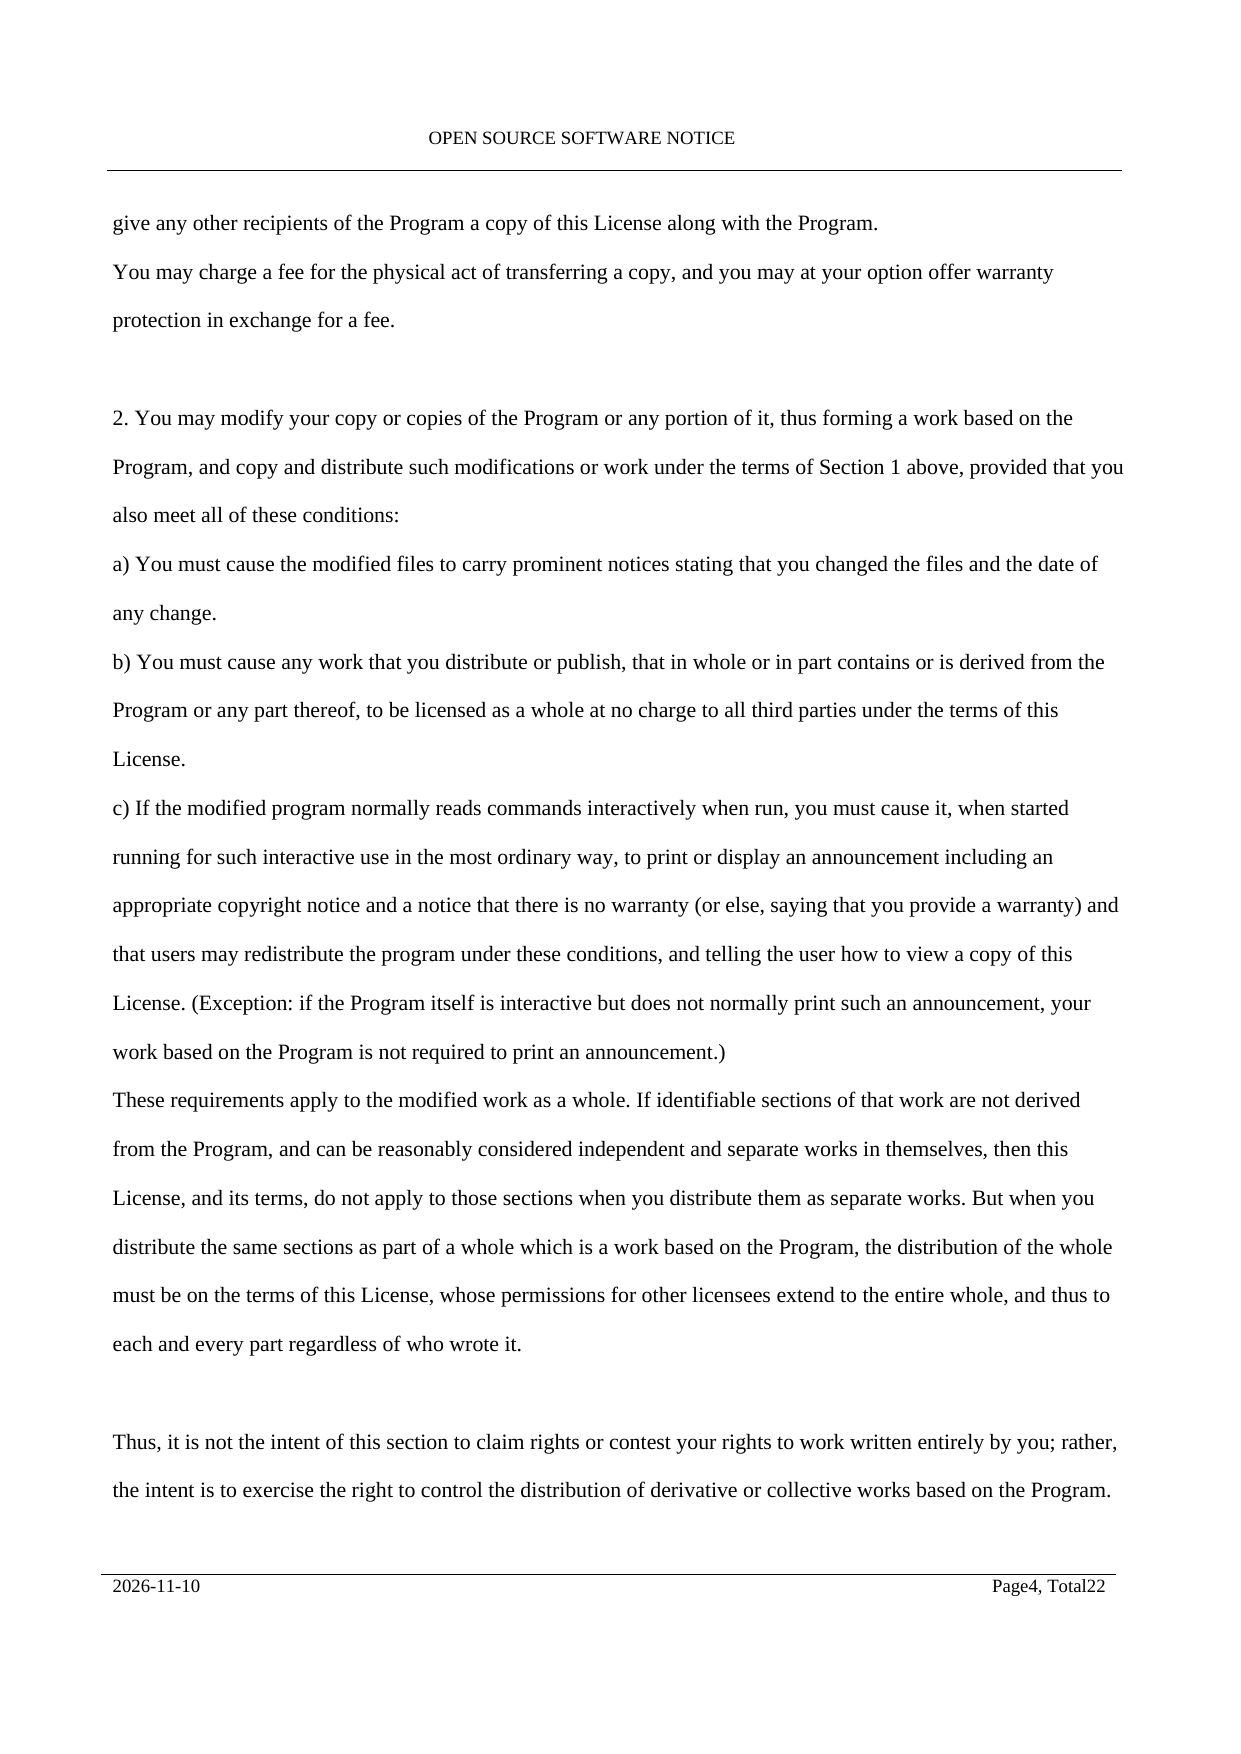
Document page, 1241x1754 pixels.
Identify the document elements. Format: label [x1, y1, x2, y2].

text [112, 206, 1128, 1506]
